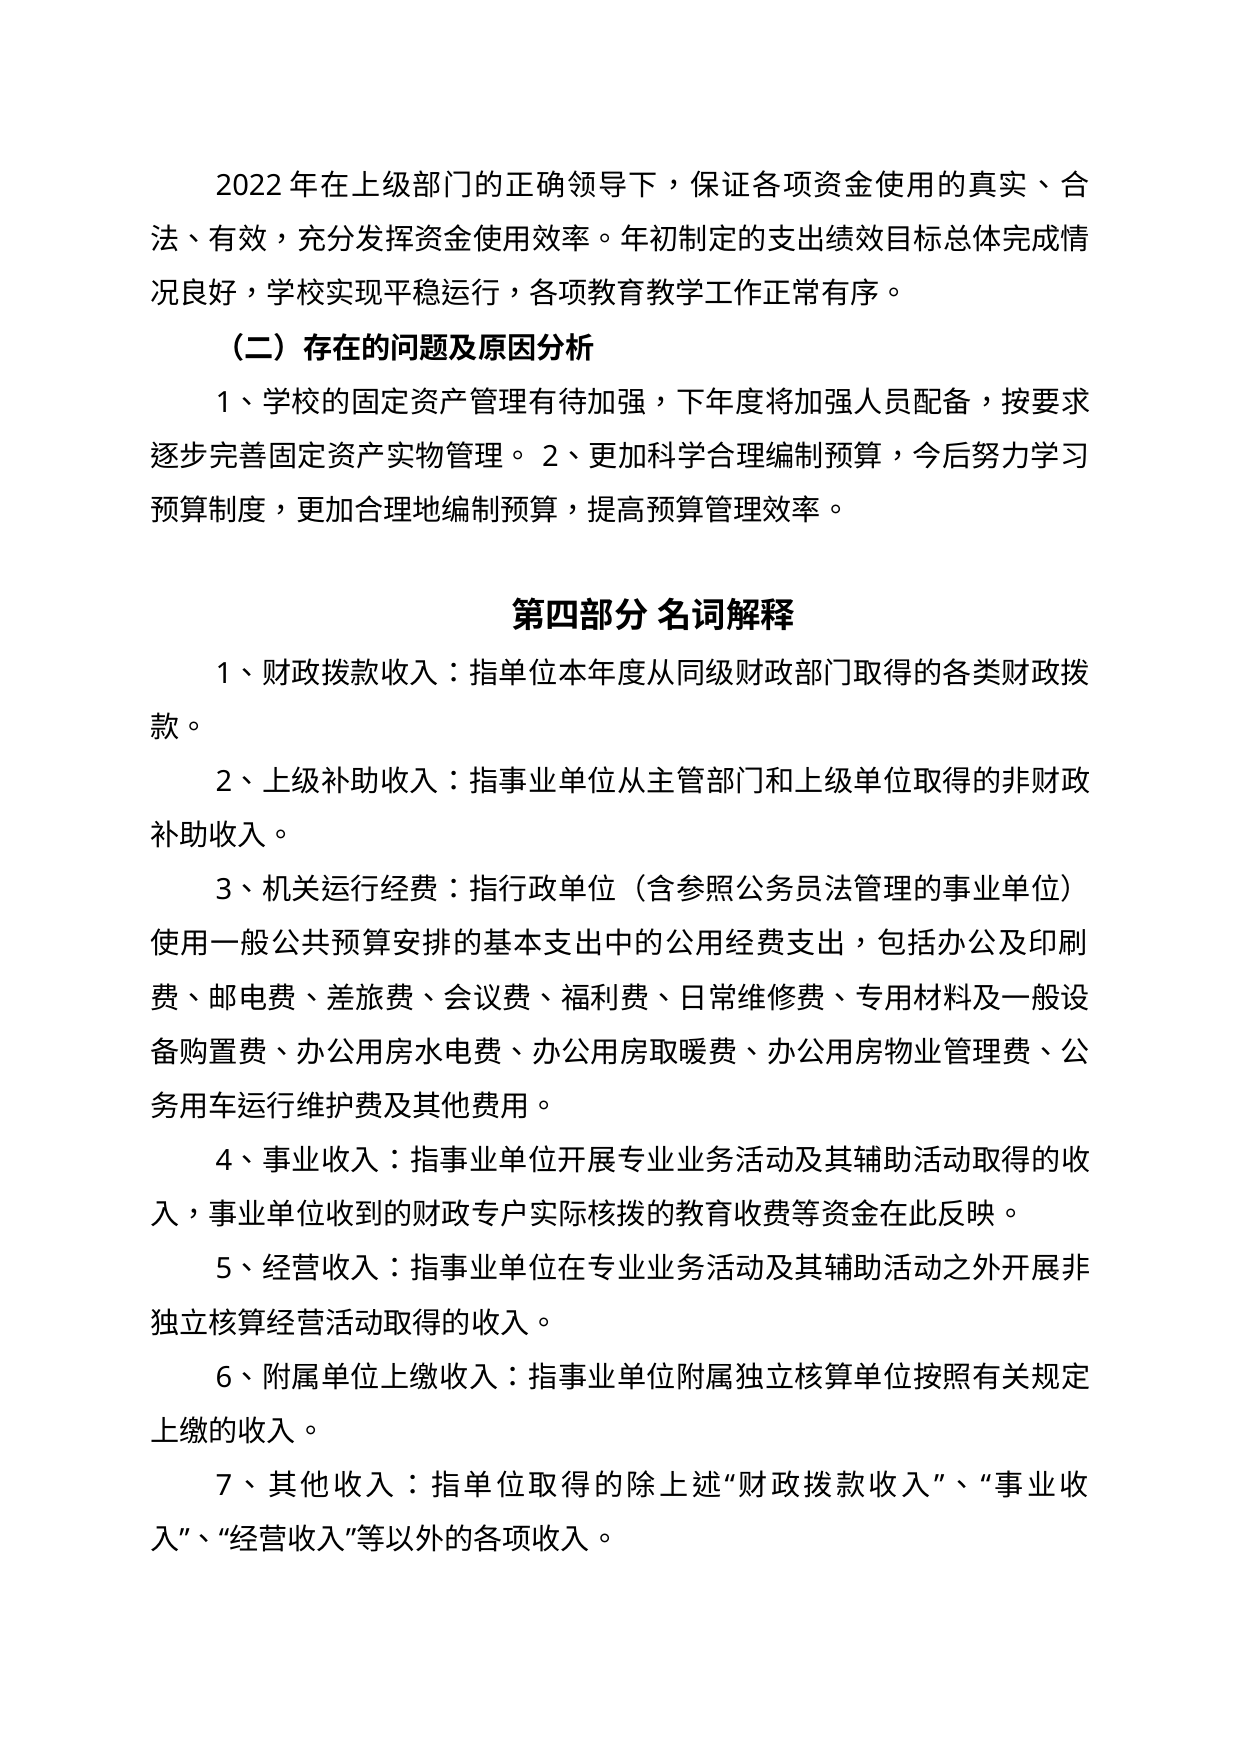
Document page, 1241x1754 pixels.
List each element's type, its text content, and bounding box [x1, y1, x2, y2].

text 第四部分 名词解释 [150, 583, 1090, 637]
text 6、附属单位上缴收入：指事业单位附属独立核算单位按照有关规定上缴的收入。 [150, 1342, 1090, 1450]
text 2022年在上级部门的正确领导下，保证各项资金使用的真实、合法、有效，充分发挥资金使用效率。年初制定的支出绩效目标总体完成情况良好，学校实现平稳运行，各项教育教学工作正常有序。 [150, 150, 1090, 312]
text 5、经营收入：指事业单位在专业业务活动及其辅助活动之外开展非独立核算经营活动取得的收入。 [150, 1233, 1090, 1342]
text （二）存在的问题及原因分析 [150, 312, 1090, 367]
text 1、财政拨款收入：指单位本年度从同级财政部门取得的各类财政拨款。 [150, 637, 1090, 746]
text 2、上级补助收入：指事业单位从主管部门和上级单位取得的非财政补助收入。 [150, 746, 1090, 854]
text 3、机关运行经费：指行政单位（含参照公务员法管理的事业单位）使用一般公共预算安排的基本支出中的公用经费支出，包括办公及印刷费、邮电费、差旅费、会议费、福利费、日常维修费、专用材料及一般设备购置费、办公用房水电费、办公用房取暖费、办公用房物业管理费、公务用车运行维护费及其他费用。 [150, 854, 1090, 1125]
text 4、事业收入：指事业单位开展专业业务活动及其辅助活动取得的收入，事业单位收到的财政专户实际核拨的教育收费等资金在此反映。 [150, 1125, 1090, 1233]
text 7、其他收入：指单位取得的除上述“财政拨款收入”、“事业收入”、“经营收入”等以外的各项收入。 [150, 1450, 1090, 1558]
text 1、学校的固定资产管理有待加强，下年度将加强人员配备，按要求逐步完善固定资产实物管理。 2、更加科学合理编制预算，今后努力学习预算制度，更加合理地编制预算，提高预算管理效率。 [150, 367, 1090, 529]
